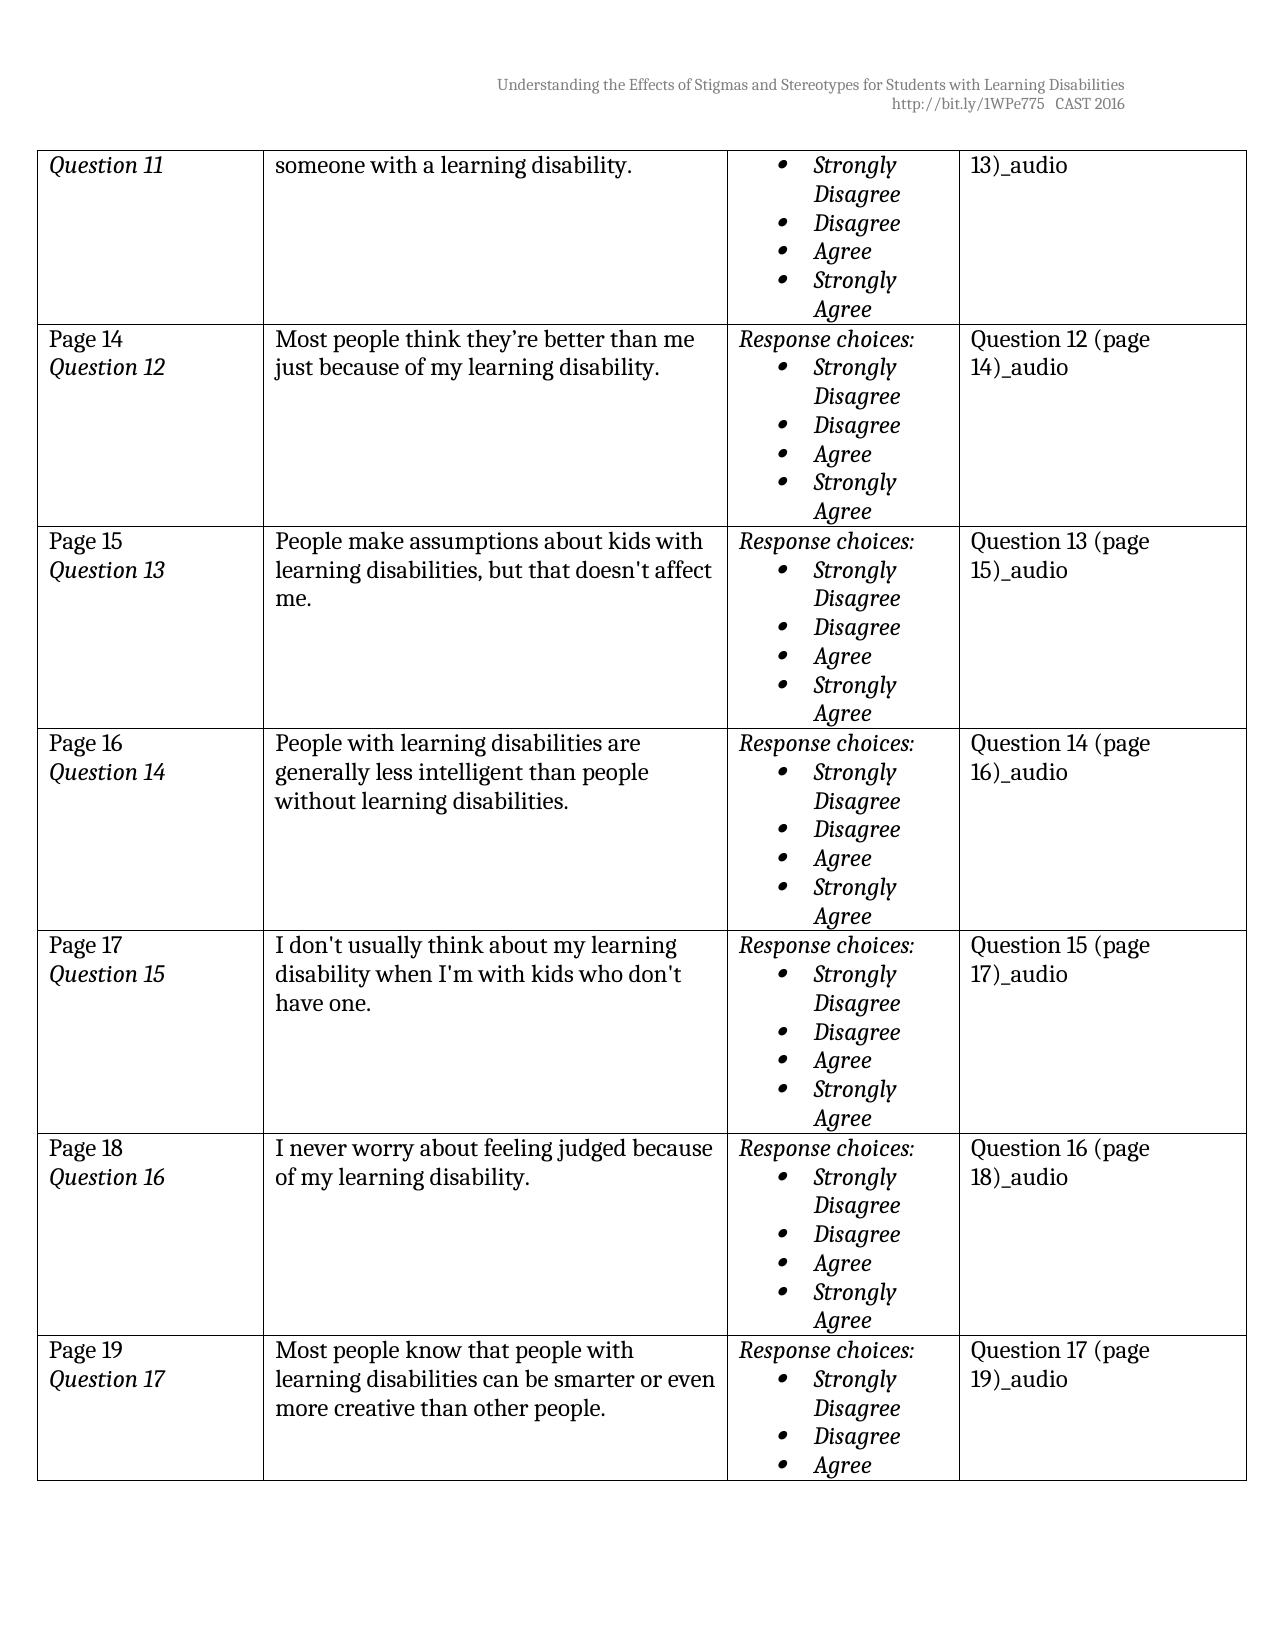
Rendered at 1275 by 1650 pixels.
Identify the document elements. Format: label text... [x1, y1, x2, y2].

table_cell Page 14 Question 12 [38, 325, 263, 526]
table_cell Question 15 (page 17)_audio [960, 931, 1246, 1133]
table_cell Most people think they’re better than me just because of my learning disability. [264, 325, 727, 526]
table_cell Response choices: Strongly Disagree Disagree Agree Strongly Agree [728, 1134, 959, 1335]
table_cell Page 18 Question 16 [38, 1134, 263, 1335]
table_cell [960, 1336, 1246, 1480]
table_cell Response choices: Strongly Disagree Disagree Agree Strongly Agree [728, 527, 959, 728]
table_cell Response choices: Strongly Disagree Disagree Agree Strongly Agree [728, 729, 959, 930]
table_cell Page 13 Question 11 [38, 151, 263, 323]
table_cell Page 16 Question 14 [38, 729, 263, 930]
table_cell People make assumptions about kids with learning disabilities, but that doesn't affect me. [264, 527, 727, 728]
table_cell Question 14 (page 16)_audio [960, 729, 1246, 930]
table_cell Page 17 Question 15 [38, 931, 263, 1133]
table_cell Page 19 Question 17 [38, 1336, 263, 1480]
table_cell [728, 151, 959, 323]
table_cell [960, 151, 1246, 323]
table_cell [264, 1336, 727, 1480]
table_cell Response choices: Strongly Disagree Disagree Agree Strongly Agree [728, 325, 959, 526]
table_cell Question 12 (page 14)_audio [960, 325, 1246, 526]
table_cell Question 13 (page 15)_audio [960, 527, 1246, 728]
table_cell People with learning disabilities are generally less intelligent than people without learning disabilities. [264, 729, 727, 930]
table_cell Response choices: Strongly Disagree Disagree Agree Strongly Agree [728, 931, 959, 1133]
table_cell Page 15 Question 13 [38, 527, 263, 728]
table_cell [728, 1336, 959, 1480]
table_cell I never worry about feeling judged because of my learning disability. [264, 1134, 727, 1335]
table_cell I never worry that people think I act like someone with a learning disability. [264, 151, 727, 323]
table_cell I don't usually think about my learning disability when I'm with kids who don't have one. [264, 931, 727, 1133]
table_cell Question 16 (page 18)_audio [960, 1134, 1246, 1335]
